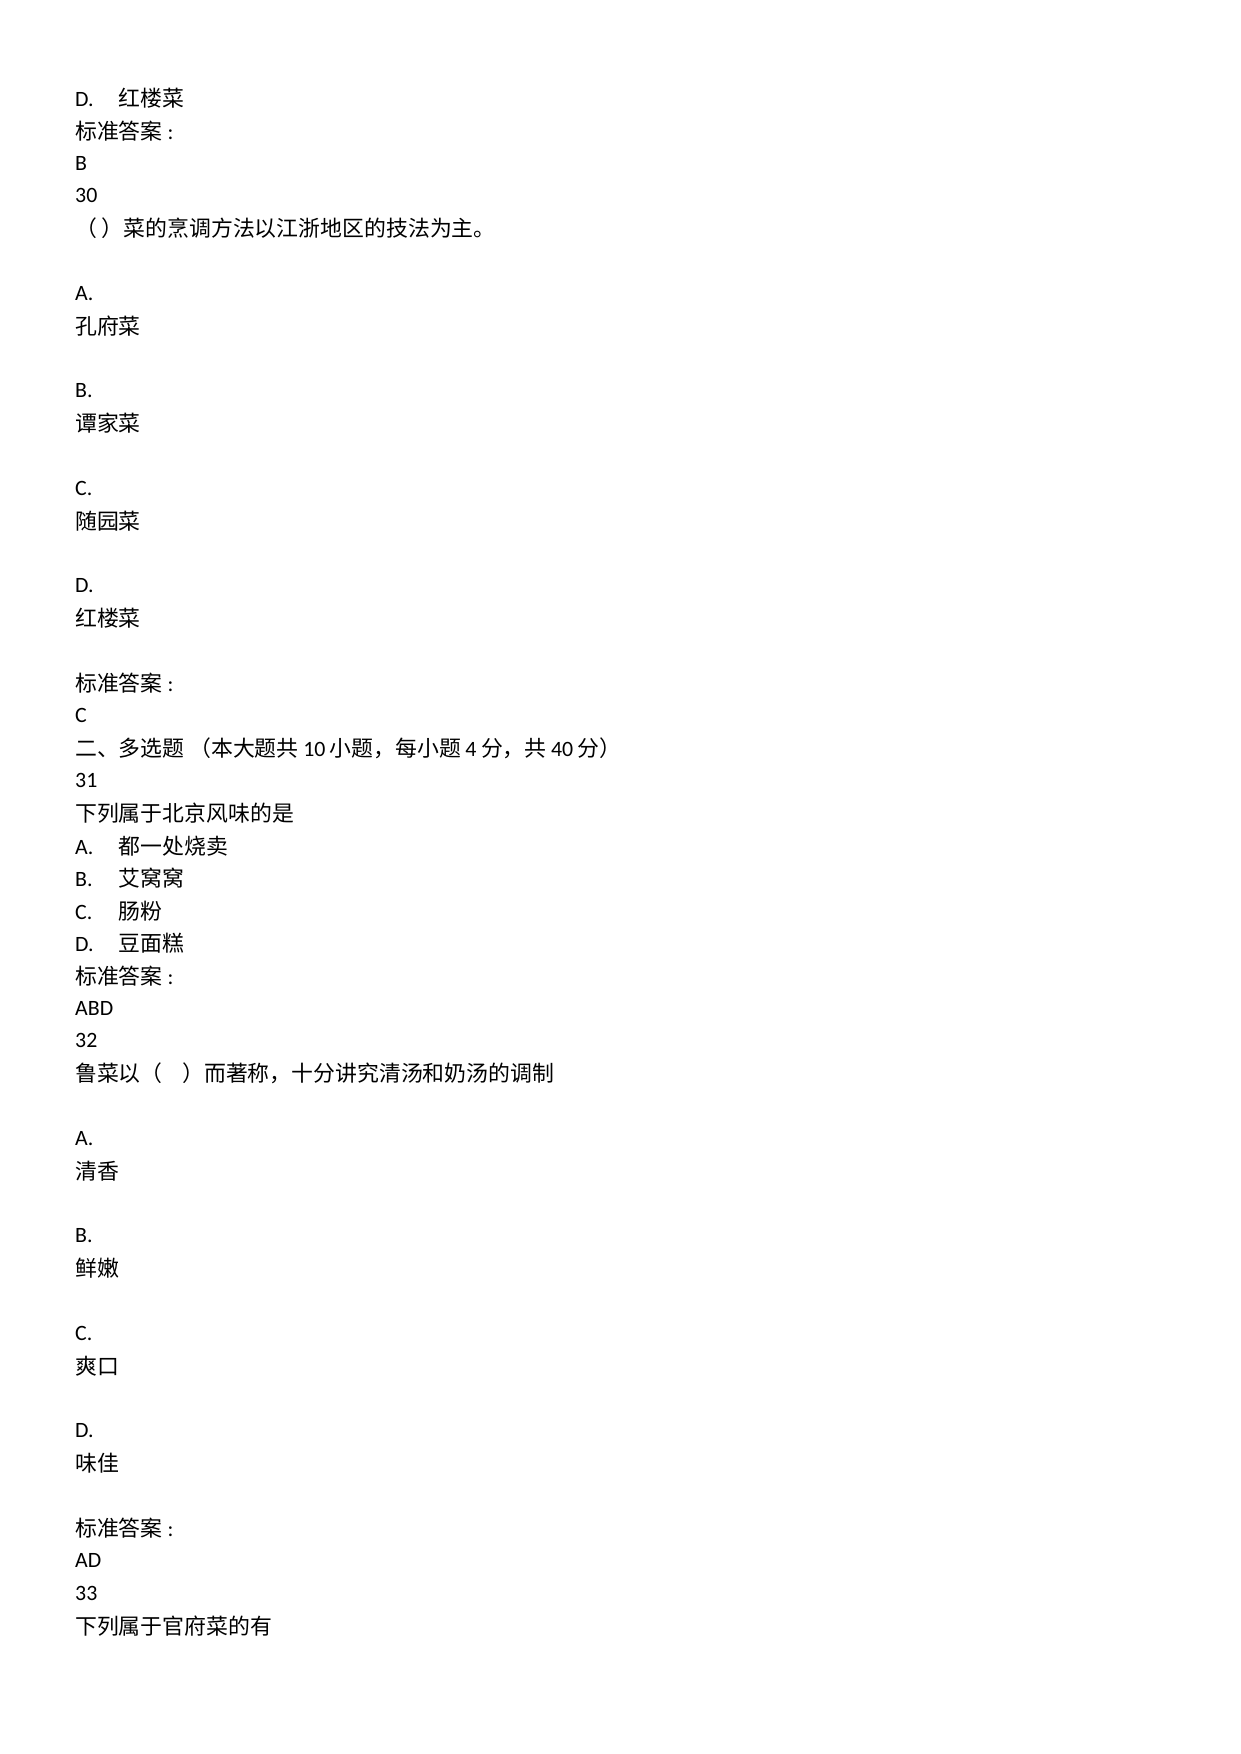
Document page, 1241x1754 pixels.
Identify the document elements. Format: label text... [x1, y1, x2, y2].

text C. [75, 1316, 1165, 1348]
text D. 红楼菜 [75, 81, 1165, 113]
text B. [75, 373, 1165, 406]
text 爽口 [75, 1348, 1165, 1381]
text 鲁菜以（ ）而著称，十分讲究清汤和奶汤的调制 [75, 1056, 1165, 1088]
text 随园菜 [75, 503, 1165, 536]
text 下列属于北京风味的是 [75, 796, 1165, 828]
text AD [75, 1543, 1165, 1576]
text A. 都一处烧卖 [75, 828, 1165, 861]
text 红楼菜 [75, 601, 1165, 633]
text 标准答案 : [75, 666, 1165, 698]
text 标准答案 : [75, 1511, 1165, 1543]
text 鲜嫩 [75, 1251, 1165, 1283]
text A. [75, 1121, 1165, 1153]
text （ ）菜的烹调方法以江浙地区的技法为主。 [75, 211, 1165, 243]
text 32 [75, 1023, 1165, 1056]
text 30 [75, 178, 1165, 211]
text 谭家菜 [75, 406, 1165, 438]
text B. [75, 1218, 1165, 1251]
text D. 豆面糕 [75, 926, 1165, 958]
text B [75, 146, 1165, 178]
text 31 [75, 763, 1165, 796]
text 清香 [75, 1153, 1165, 1186]
text 味佳 [75, 1446, 1165, 1478]
text 二、多选题 （本大题共10小题，每小题4分，共40分） [75, 731, 1165, 763]
text 标准答案 : [75, 958, 1165, 991]
text C [75, 698, 1165, 731]
text C. 肠粉 [75, 893, 1165, 926]
text ABD [75, 991, 1165, 1023]
text D. [75, 568, 1165, 601]
text A. [75, 276, 1165, 308]
text B. 艾窝窝 [75, 861, 1165, 893]
text 下列属于官府菜的有 [75, 1608, 1165, 1641]
text 标准答案 : [75, 113, 1165, 146]
text C. [75, 471, 1165, 503]
text D. [75, 1413, 1165, 1446]
text 孔府菜 [75, 308, 1165, 341]
text 33 [75, 1576, 1165, 1608]
